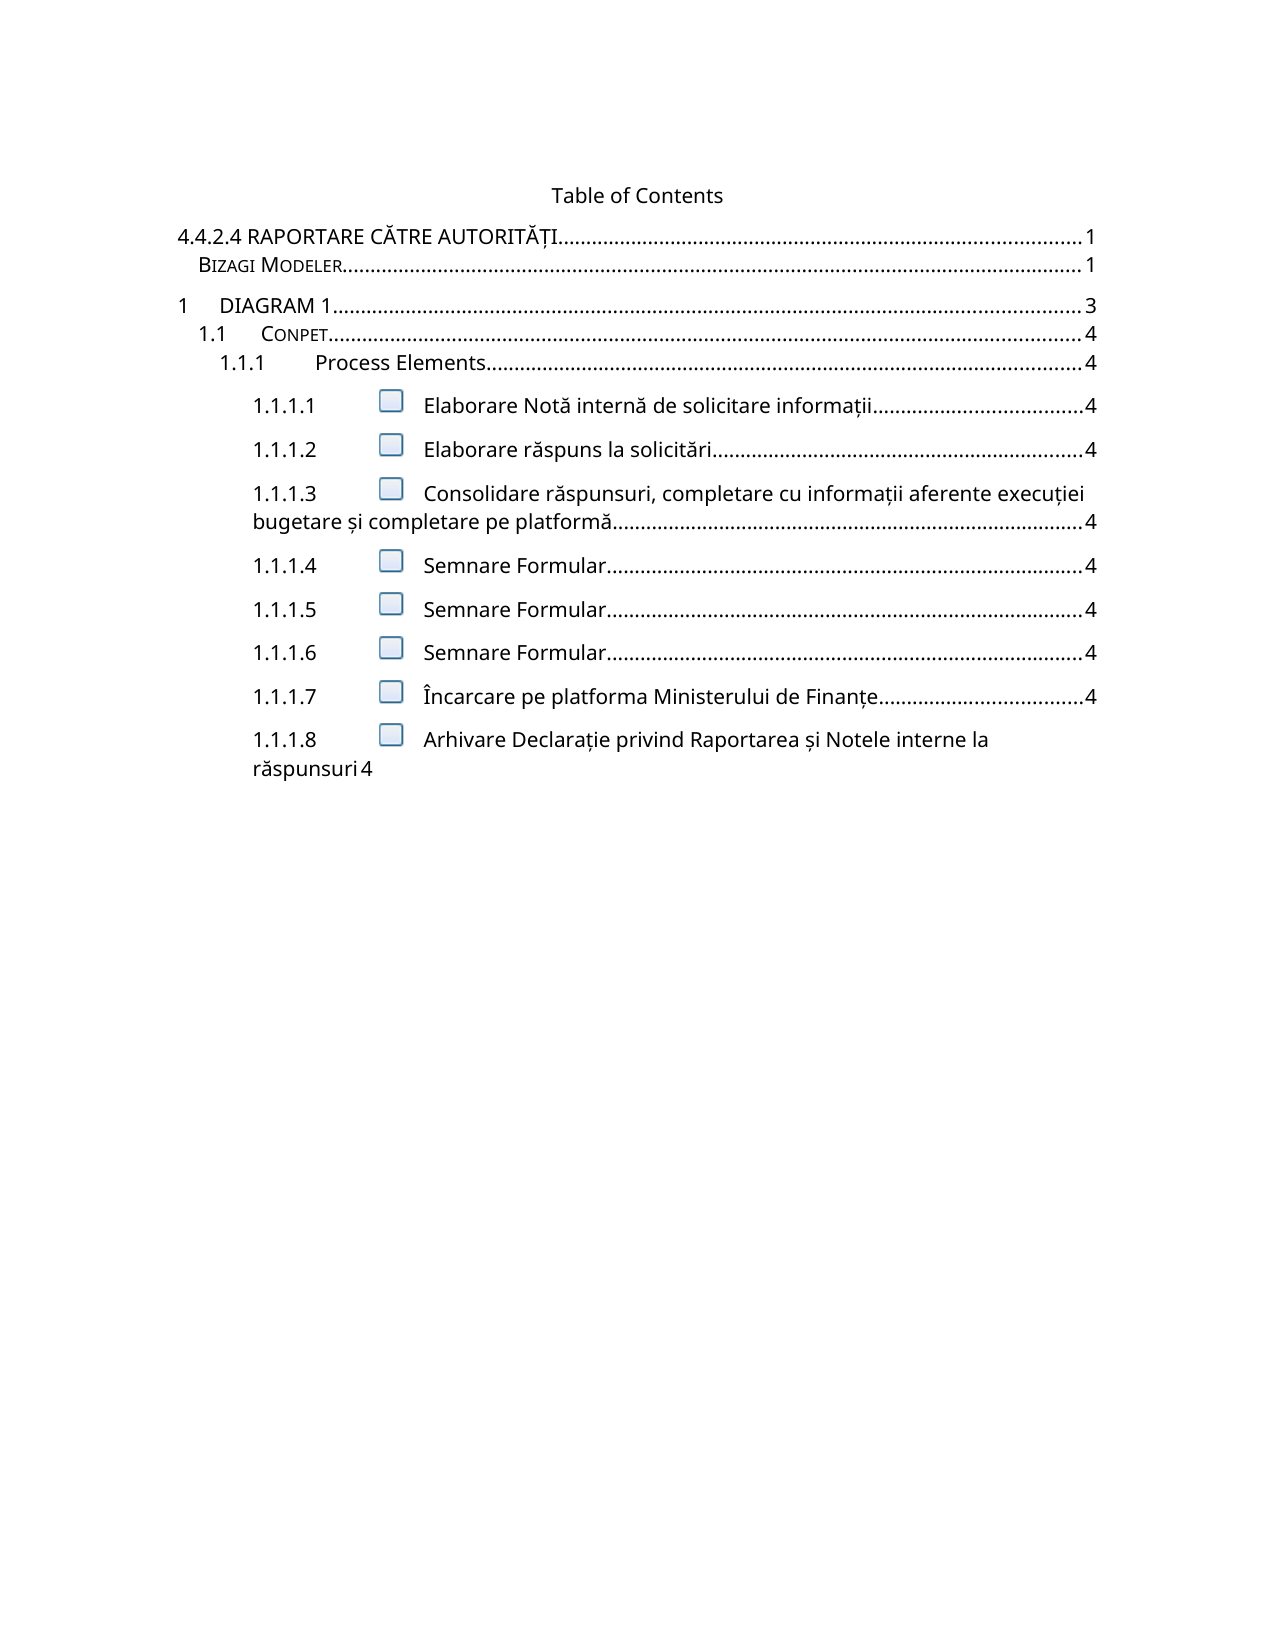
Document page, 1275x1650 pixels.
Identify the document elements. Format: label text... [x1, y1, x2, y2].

picture [379, 432, 405, 458]
text 1.1.1.3 Consolidare răspunsuri, completare cu informații aferente execuției bugetare și completare pe platformă 4 [252, 476, 1098, 536]
picture [379, 476, 405, 502]
text 1 Diagram 1 3 [177, 291, 1098, 319]
text 1.1.1.8 Arhivare Declarație privind Raportarea și Notele interne la răspunsuri 4 [252, 723, 1098, 782]
text 1.1.1.4 Semnare Formular 4 [252, 548, 1098, 579]
text 1.1 Conpet 4 [198, 319, 1098, 348]
picture [379, 635, 405, 661]
text 1.1.1.6 Semnare Formular 4 [252, 636, 1098, 667]
text 1.1.1.5 Semnare Formular 4 [252, 592, 1098, 623]
text Table of Contents [177, 181, 1098, 209]
text 1.1.1.2 Elaborare răspuns la solicitări 4 [252, 433, 1098, 464]
picture [379, 548, 405, 574]
picture [379, 722, 405, 748]
picture [379, 592, 405, 617]
text 1.1.1 Process Elements 4 [219, 348, 1098, 376]
picture [379, 679, 405, 705]
text 1.1.1.7 Încarcare pe platforma Ministerului de Finanțe 4 [252, 679, 1098, 710]
text 1.1.1.1 Elaborare Notă internă de solicitare informații 4 [252, 389, 1098, 420]
text 4.4.2.4 Raportare către autorități 1 [177, 222, 1098, 250]
text Bizagi Modeler 1 [198, 250, 1098, 279]
picture [379, 388, 405, 414]
